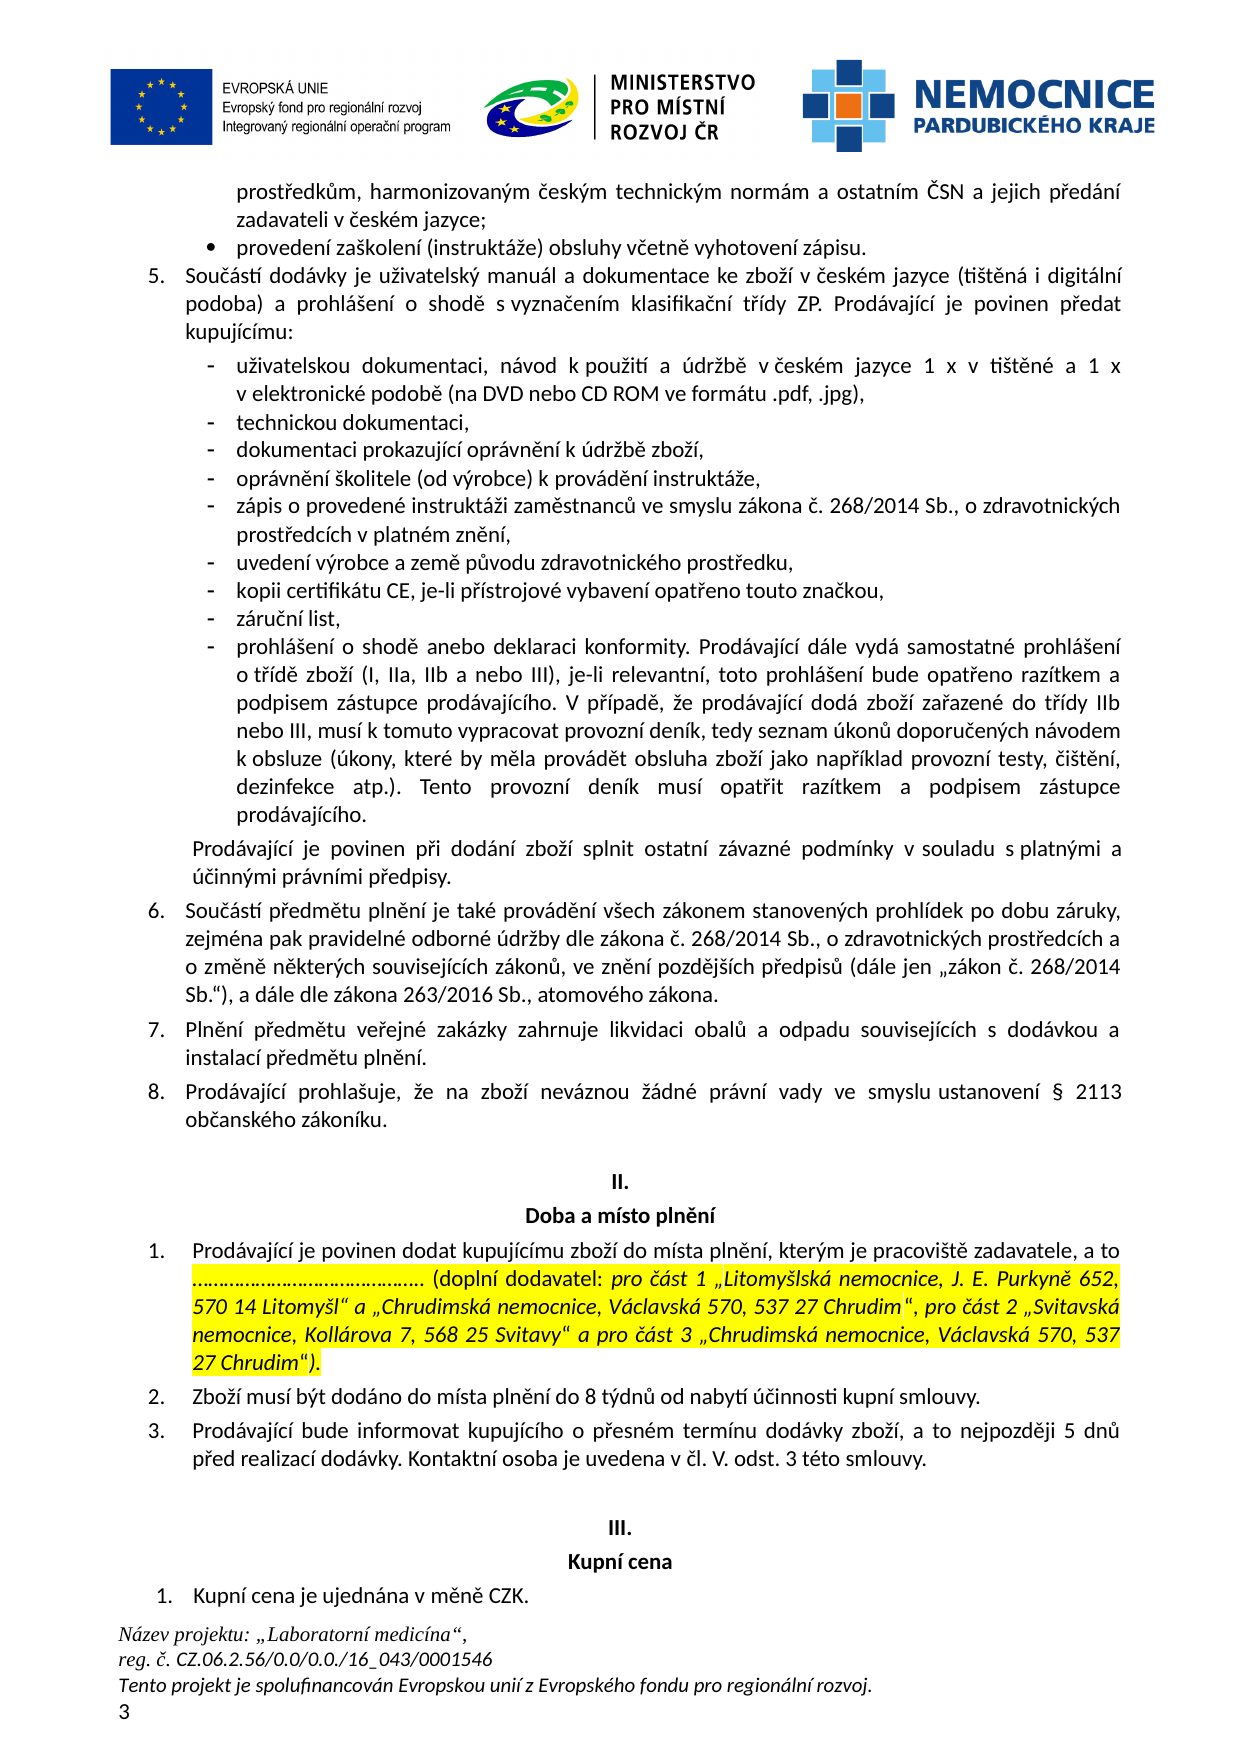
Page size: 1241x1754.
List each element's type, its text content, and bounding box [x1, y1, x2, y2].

text II. [118, 1167, 1122, 1195]
list prohlášení o shodě anebo deklaraci konformity. Prodávající dále vydá samostatné prohlášení o třídě zboží (I, IIa, IIb a nebo III), je-li relevantní, toto prohlášení bude opatřeno razítkem a podpisem zástupce prodávajícího. V případě, že prodávající dodá zboží zařazené do třídy IIb nebo III, musí k tomuto vypracovat provozní deník, tedy seznam úkonů doporučených návodem k obsluze (úkony, které by měla provádět obsluha zboží jako například provozní testy, čištění, dezinfekce atp.). Tento provozní deník musí opatřit razítkem a podpisem zástupce prodávajícího. [207, 632, 1122, 828]
list Plnění předmětu veřejné zakázky zahrnuje likvidaci obalů a odpadu souvisejících s dodávkou a instalací předmětu plnění. [148, 1015, 1122, 1071]
list Kupní cena je ujednána v měně CZK. [156, 1582, 1122, 1610]
picture [88, 43, 777, 170]
list kopii certifikátu CE, je-li přístrojové vybavení opatřeno touto značkou, [207, 576, 1122, 604]
text Doba a místo plnění [118, 1202, 1122, 1230]
list dokumentaci prokazující oprávnění k údržbě zboží, [207, 436, 1122, 464]
list uživatelskou dokumentaci, návod k použití a údržbě v českém jazyce 1 x v tištěné a 1 x v elektronické podobě (na DVD nebo CD ROM ve formátu .pdf, .jpg), [207, 352, 1122, 408]
list Součástí předmětu plnění je také provádění všech zákonem stanovených prohlídek po dobu záruky, zejména pak pravidelné odborné údržby dle zákona č. 268/2014 Sb., o zdravotnických prostředcích a o změně některých souvisejících zákonů, ve znění pozdějších předpisů (dále jen „zákon č. 268/2014 Sb.“), a dále dle zákona 263/2016 Sb., atomového zákona. [148, 896, 1122, 1008]
list oprávnění školitele (od výrobce) k provádění instruktáže, [207, 464, 1122, 492]
text Prodávající je povinen při dodání zboží splnit ostatní závazné podmínky v souladu s platnými a účinnými právními předpisy. [192, 834, 1122, 890]
list Prodávající bude informovat kupujícího o přesném termínu dodávky zboží, a to nejpozději 5 dnů před realizací dodávky. Kontaktní osoba je uvedena v čl. V. odst. 3 této smlouvy. [148, 1417, 1122, 1473]
text III. [118, 1513, 1122, 1541]
list Součástí dodávky je uživatelský manuál a dokumentace ke zboží v českém jazyce (tištěná i digitální podoba) a prohlášení o shodě s vyznačením klasifikační třídy ZP. Prodávající je povinen předat kupujícímu: [148, 261, 1122, 345]
text Kupní cena [118, 1547, 1122, 1575]
picture [801, 58, 1155, 153]
list záruční list, [207, 604, 1122, 632]
list Zboží musí být dodáno do místa plnění do 8 týdnů od nabytí účinnosti kupní smlouvy. [148, 1382, 1122, 1410]
list provedení zaškolení (instruktáže) obsluhy včetně vyhotovení zápisu. [207, 233, 1122, 261]
list uvedení výrobce a země původu zdravotnického prostředku, [207, 548, 1122, 576]
list zápis o provedené instruktáži zaměstnanců ve smyslu zákona č. 268/2014 Sb., o zdravotnických prostředcích v platném znění, [207, 492, 1122, 548]
list technickou dokumentaci, [207, 408, 1122, 436]
list Prodávající prohlašuje, že na zboží neváznou žádné právní vady ve smyslu ustanovení § 2113 občanského zákoníku. [148, 1077, 1122, 1133]
list Prodávající je povinen dodat kupujícímu zboží do místa plnění, kterým je pracoviště zadavatele, a to …………………………………….. (doplní dodavatel: pro část 1 „Litomyšlská nemocnice, J. E. Purkyně 652, 570 14 Litomyšl“ a „Chrudimská nemocnice, Václavská 570, 537 27 Chrudim“, pro část 2 „Svitavská nemocnice, Kollárova 7, 568 25 Svitavy“ a pro část 3 „Chrudimská nemocnice, Václavská 570, 537 27 Chrudim“). [148, 1236, 1122, 1376]
